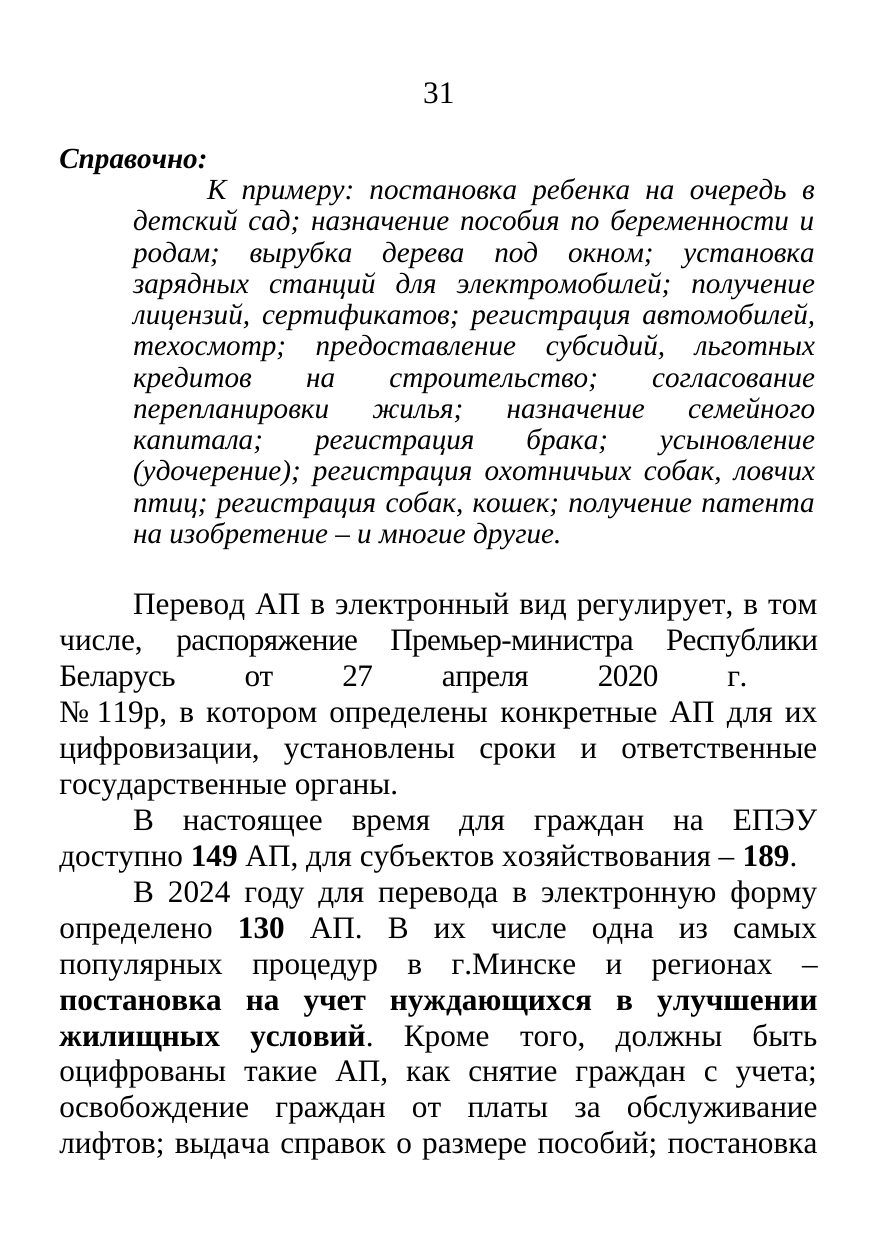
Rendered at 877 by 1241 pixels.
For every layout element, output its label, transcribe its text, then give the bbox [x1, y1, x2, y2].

text Перевод АП в электронный вид регулирует, в том числе, распоряжение Премьер-министра Республики Беларусь от 27 апреля 2020 г. № 119р, в котором определены конкретные АП для их цифровизации, установлены сроки и ответственные государственные органы. [59, 586, 818, 801]
text В настоящее время для граждан на ЕПЭУ доступно 149 АП, для субъектов хозяйствования – 189. [59, 801, 818, 873]
text К примеру: постановка ребенка на очередь в детский сад; назначение пособия по беременности и родам; вырубка дерева под окном; установка зарядных станций для электромобилей; получение лицензий, сертификатов; регистрация автомобилей, техосмотр; предоставление субсидий, льготных кредитов на строительство; согласование перепланировки жилья; назначение семейного капитала; регистрация брака; усыновление (удочерение); регистрация охотничьих собак, ловчих птиц; регистрация собак, кошек; получение патента на изобретение – и многие другие. [133, 174, 818, 549]
text Справочно: [59, 143, 818, 174]
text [59, 873, 818, 1161]
